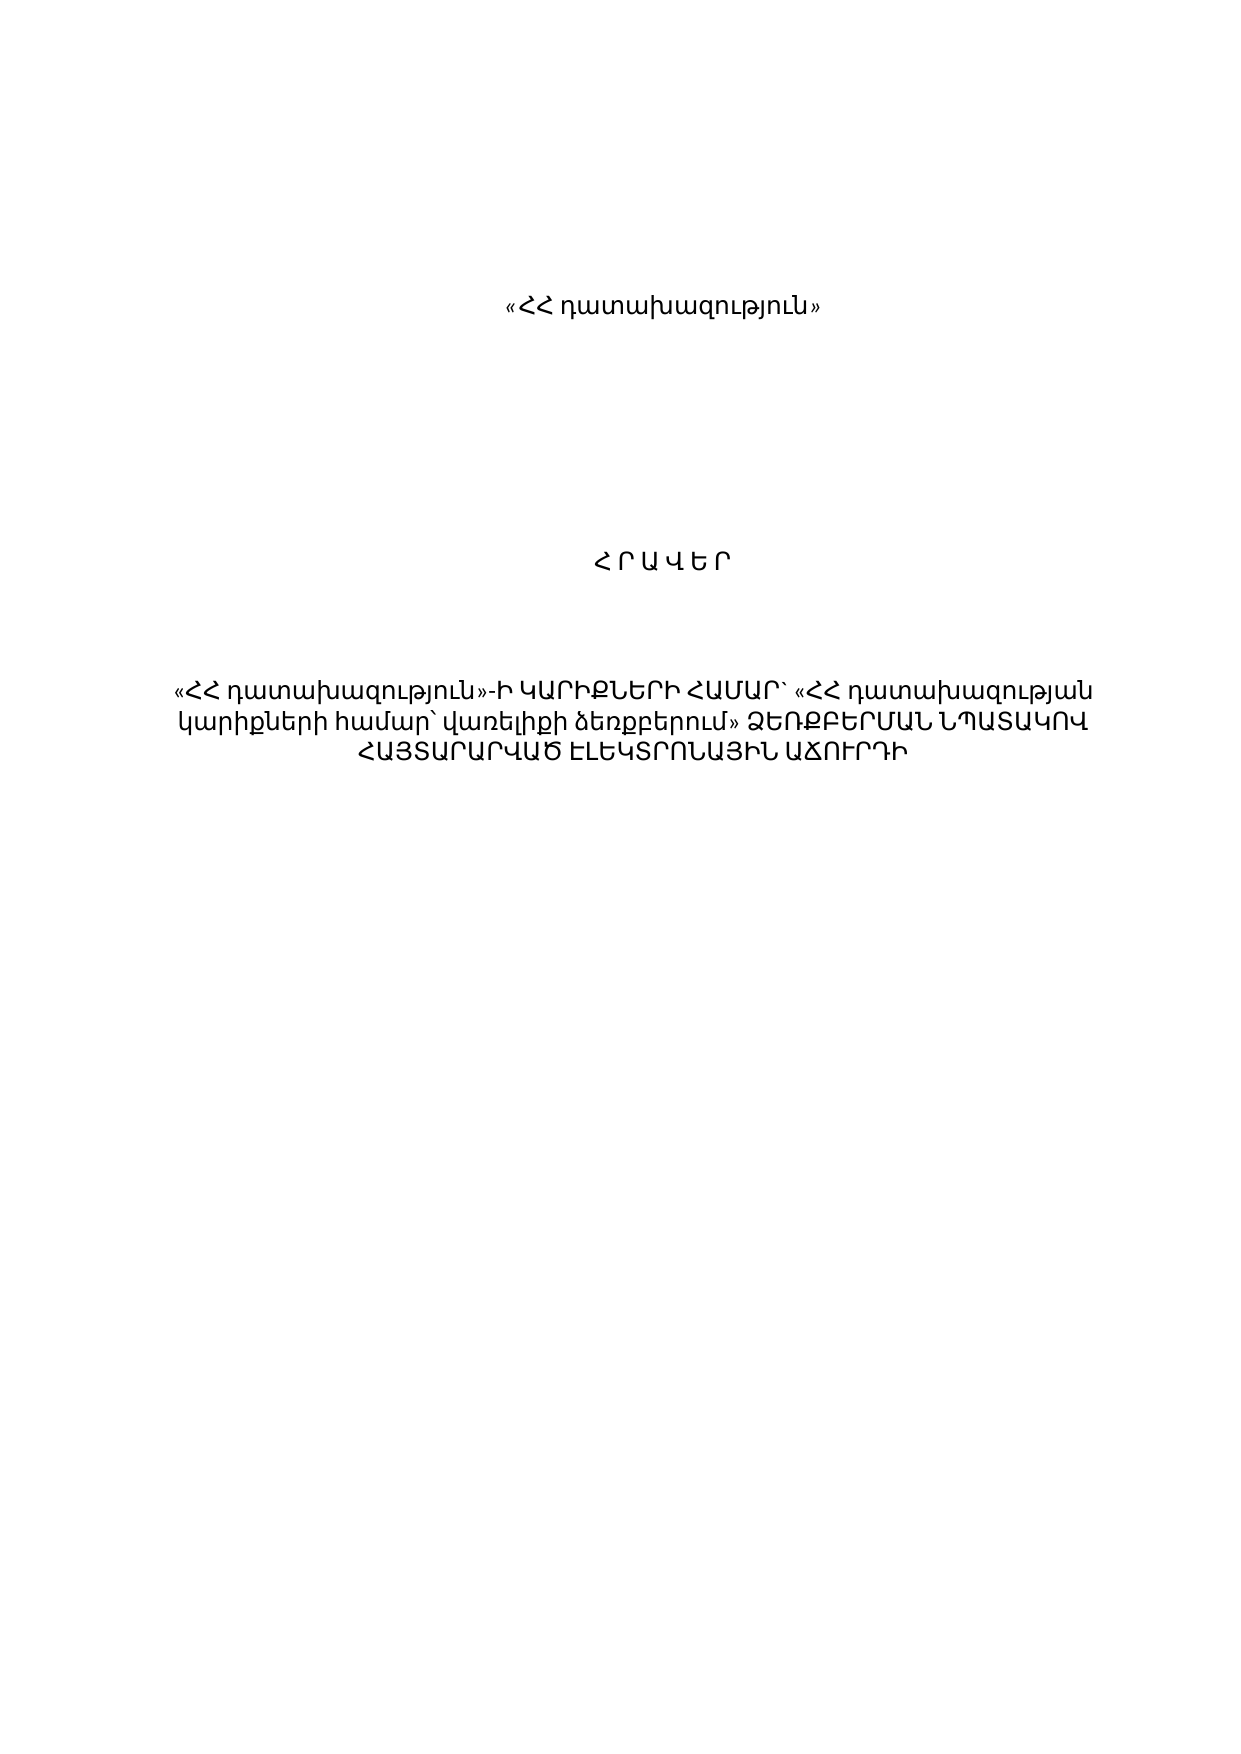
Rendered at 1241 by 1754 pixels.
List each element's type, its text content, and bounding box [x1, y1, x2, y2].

text «ՀՀ դատախազություն»-Ի ԿԱՐԻՔՆԵՐԻ ՀԱՄԱՐ` «ՀՀ դատախազության կարիքների համար՝ վառելիքի ձեռքբերում» ՁԵՌՔԲԵՐՄԱՆ ՆՊԱՏԱԿՈՎ ՀԱՅՏԱՐԱՐՎԱԾ ԷԼԵԿՏՐՈՆԱՅԻՆ ԱՃՈՒՐԴԻ [94, 676, 1172, 767]
text Հ Ր Ա Վ Ե Ր [94, 546, 1172, 577]
text « ՀՀ դատախազություն» [94, 290, 1172, 321]
